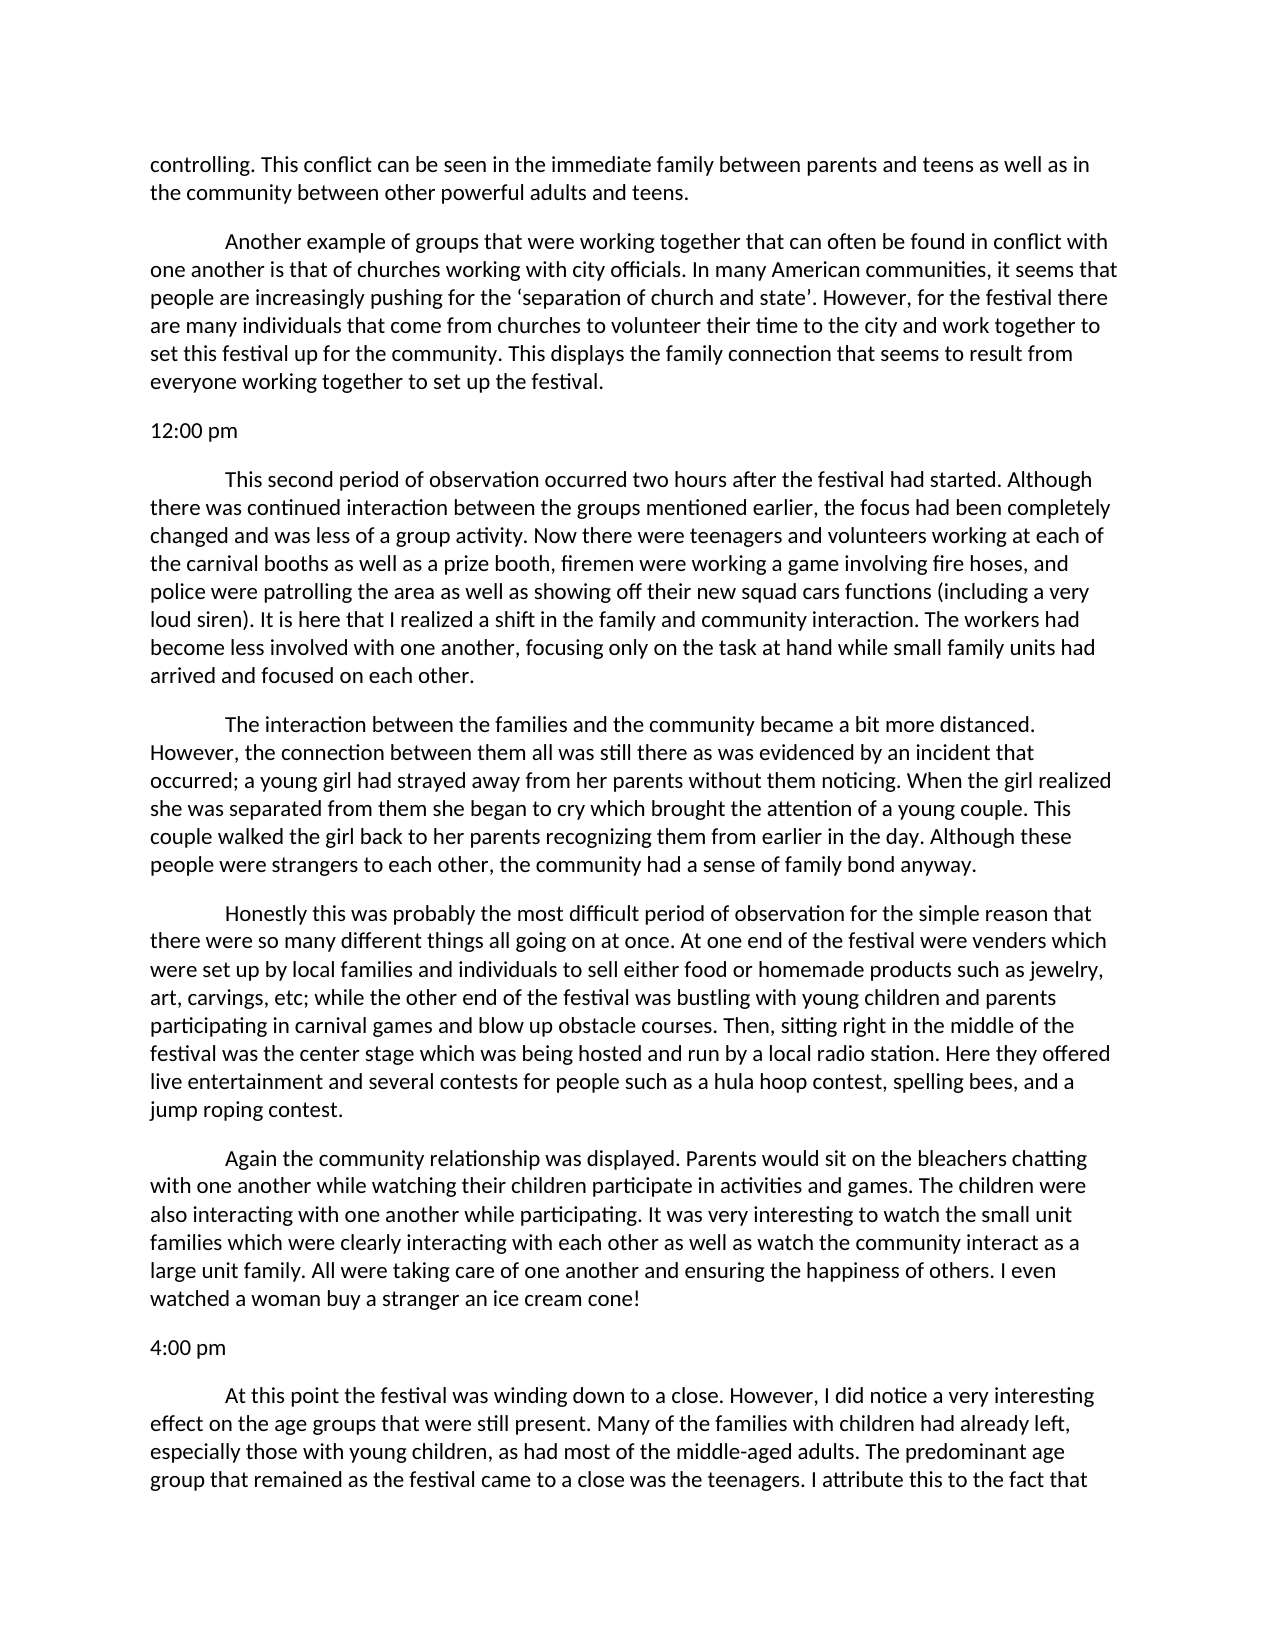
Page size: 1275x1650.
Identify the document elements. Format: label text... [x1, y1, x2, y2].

text Another example of groups that were working together that can often be found in conflict with one another is that of churches working with city officials. In many American communities, it seems that people are increasingly pushing for the ‘separation of church and state’. However, for the festival there are many individuals that come from churches to volunteer their time to the city and work together to set this festival up for the community. This displays the family connection that seems to result from everyone working together to set up the festival. [150, 227, 1125, 395]
text 12:00 pm [150, 416, 1125, 444]
text Again the community relationship was displayed. Parents would sit on the bleachers chatting with one another while watching their children participate in activities and games. The children were also interacting with one another while participating. It was very interesting to watch the small unit families which were clearly interacting with each other as well as watch the community interact as a large unit family. All were taking care of one another and ensuring the happiness of others. I even watched a woman buy a stranger an ice cream cone! [150, 1144, 1125, 1312]
text This second period of observation occurred two hours after the festival had started. Although there was continued interaction between the groups mentioned earlier, the focus had been completely changed and was less of a group activity. Now there were teenagers and volunteers working at each of the carnival booths as well as a prize booth, firemen were working a game involving fire hoses, and police were patrolling the area as well as showing off their new squad cars functions (including a very loud siren). It is here that I realized a shift in the family and community interaction. The workers had become less involved with one another, focusing only on the task at hand while small family units had arrived and focused on each other. [150, 465, 1125, 689]
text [150, 1381, 1125, 1493]
text The interaction between the families and the community became a bit more distanced. However, the connection between them all was still there as was evidenced by an incident that occurred; a young girl had strayed away from her parents without them noticing. When the girl realized she was separated from them she began to cry which brought the attention of a young couple. This couple walked the girl back to her parents recognizing them from earlier in the day. Although these people were strangers to each other, the community had a sense of family bond anyway. [150, 710, 1125, 878]
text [150, 150, 1125, 206]
text 4:00 pm [150, 1333, 1125, 1361]
text Honestly this was probably the most difficult period of observation for the simple reason that there were so many different things all going on at once. At one end of the festival were venders which were set up by local families and individuals to sell either food or homemade products such as jewelry, art, carvings, etc; while the other end of the festival was bustling with young children and parents participating in carnival games and blow up obstacle courses. Then, sitting right in the middle of the festival was the center stage which was being hosted and run by a local radio station. Here they offered live entertainment and several contests for people such as a hula hoop contest, spelling bees, and a jump roping contest. [150, 899, 1125, 1123]
